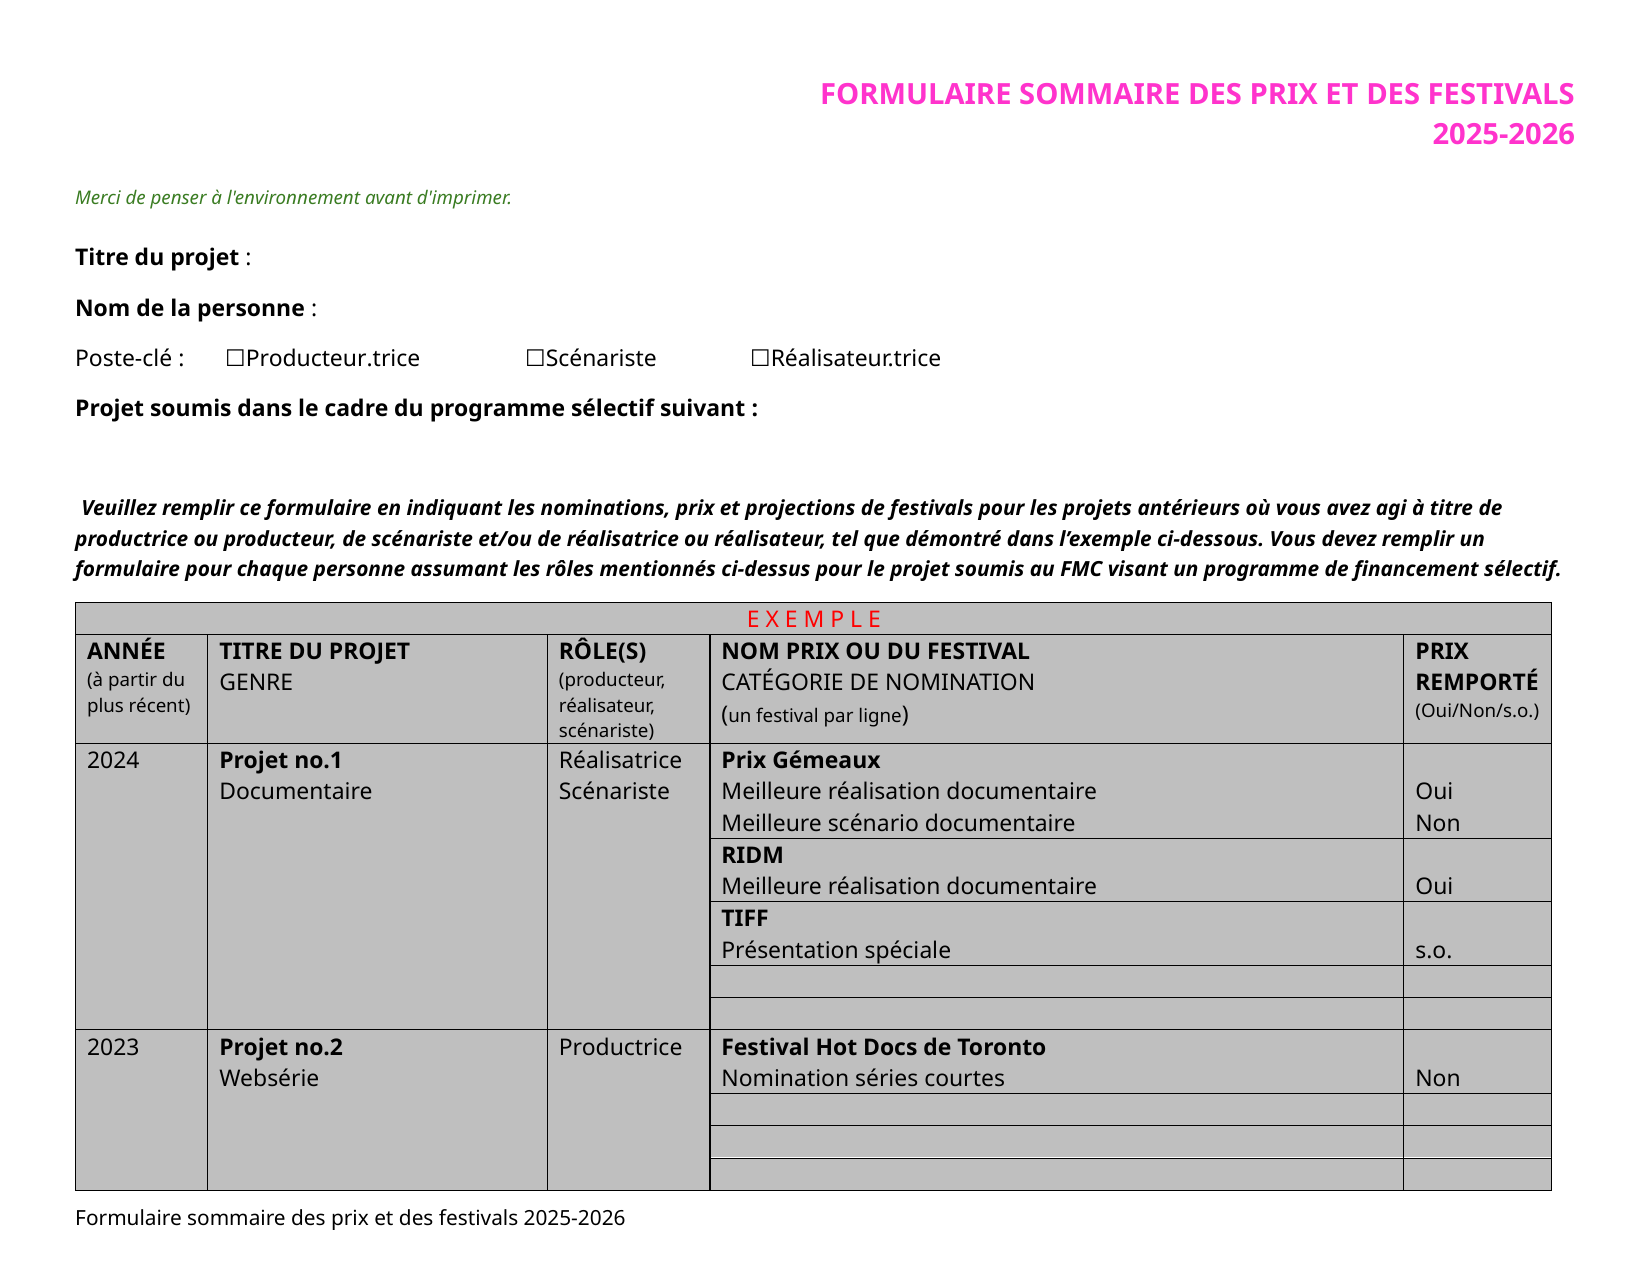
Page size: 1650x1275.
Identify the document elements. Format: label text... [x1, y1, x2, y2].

table_cell PRIX REMPORTÉ (Oui/Non/s.o.) [1404, 635, 1551, 743]
table_cell RIDM Meilleure réalisation documentaire [711, 839, 1403, 901]
table_cell Réalisatrice Scénariste [548, 744, 709, 1029]
table_cell Projet no.2 Websérie [208, 1030, 547, 1190]
table_cell 2024 [76, 744, 207, 1029]
table_cell [1404, 1094, 1551, 1125]
table_cell [711, 966, 1403, 997]
table_cell [711, 1126, 1403, 1157]
text Nom de la personne : [75, 292, 1575, 323]
table_cell Prix Gémeaux Meilleure réalisation documentaire Meilleure scénario documentaire [711, 744, 1403, 838]
table_cell Oui Non [1404, 744, 1551, 838]
table_cell Non [1404, 1030, 1551, 1093]
table_cell [1404, 998, 1551, 1029]
text Projet soumis dans le cadre du programme sélectif suivant : [75, 392, 1575, 424]
table_cell 2023 [76, 1030, 207, 1190]
text Merci de penser à l'environnement avant d'imprimer. [75, 184, 1575, 210]
table_cell [711, 998, 1403, 1029]
table_cell [711, 1094, 1403, 1125]
table_cell ANNÉE (à partir du plus récent) [76, 635, 207, 743]
table_cell [1404, 1159, 1551, 1190]
text Veuillez remplir ce formulaire en indiquant les nominations, prix et projections de festivals pour les projets antérieurs où vous avez agi à titre de productrice ou producteur, de scénariste et/ou de réalisatrice ou réalisateur, tel que démontré dans l’exemple ci-dessous. Vous devez remplir un formulaire pour chaque personne assumant les rôles mentionnés ci-dessus pour le projet soumis au FMC visant un programme de financement sélectif. [75, 493, 1575, 583]
table_header E X E M P L E [76, 603, 1551, 634]
table_cell Projet no.1 Documentaire [208, 744, 547, 1029]
table_cell [711, 1159, 1403, 1190]
table_cell [1404, 1126, 1551, 1157]
text Titre du projet : [75, 241, 1575, 272]
table_cell RÔLE(S) (producteur, réalisateur, scénariste) [548, 635, 709, 743]
table_cell s.o. [1404, 902, 1551, 965]
table_cell NOM PRIX OU DU FESTIVAL CATÉGORIE DE NOMINATION (un festival par ligne) [711, 635, 1403, 743]
table_cell Productrice [548, 1030, 709, 1190]
table_cell TIFF Présentation spéciale [711, 902, 1403, 965]
text Poste-clé : Producteur.trice Scénariste Réalisateur.trice [75, 342, 1575, 373]
table_cell Festival Hot Docs de Toronto Nomination séries courtes [711, 1030, 1403, 1093]
table_cell TITRE DU PROJET GENRE [208, 635, 547, 743]
table_cell Oui [1404, 839, 1551, 901]
table_cell [1404, 966, 1551, 997]
